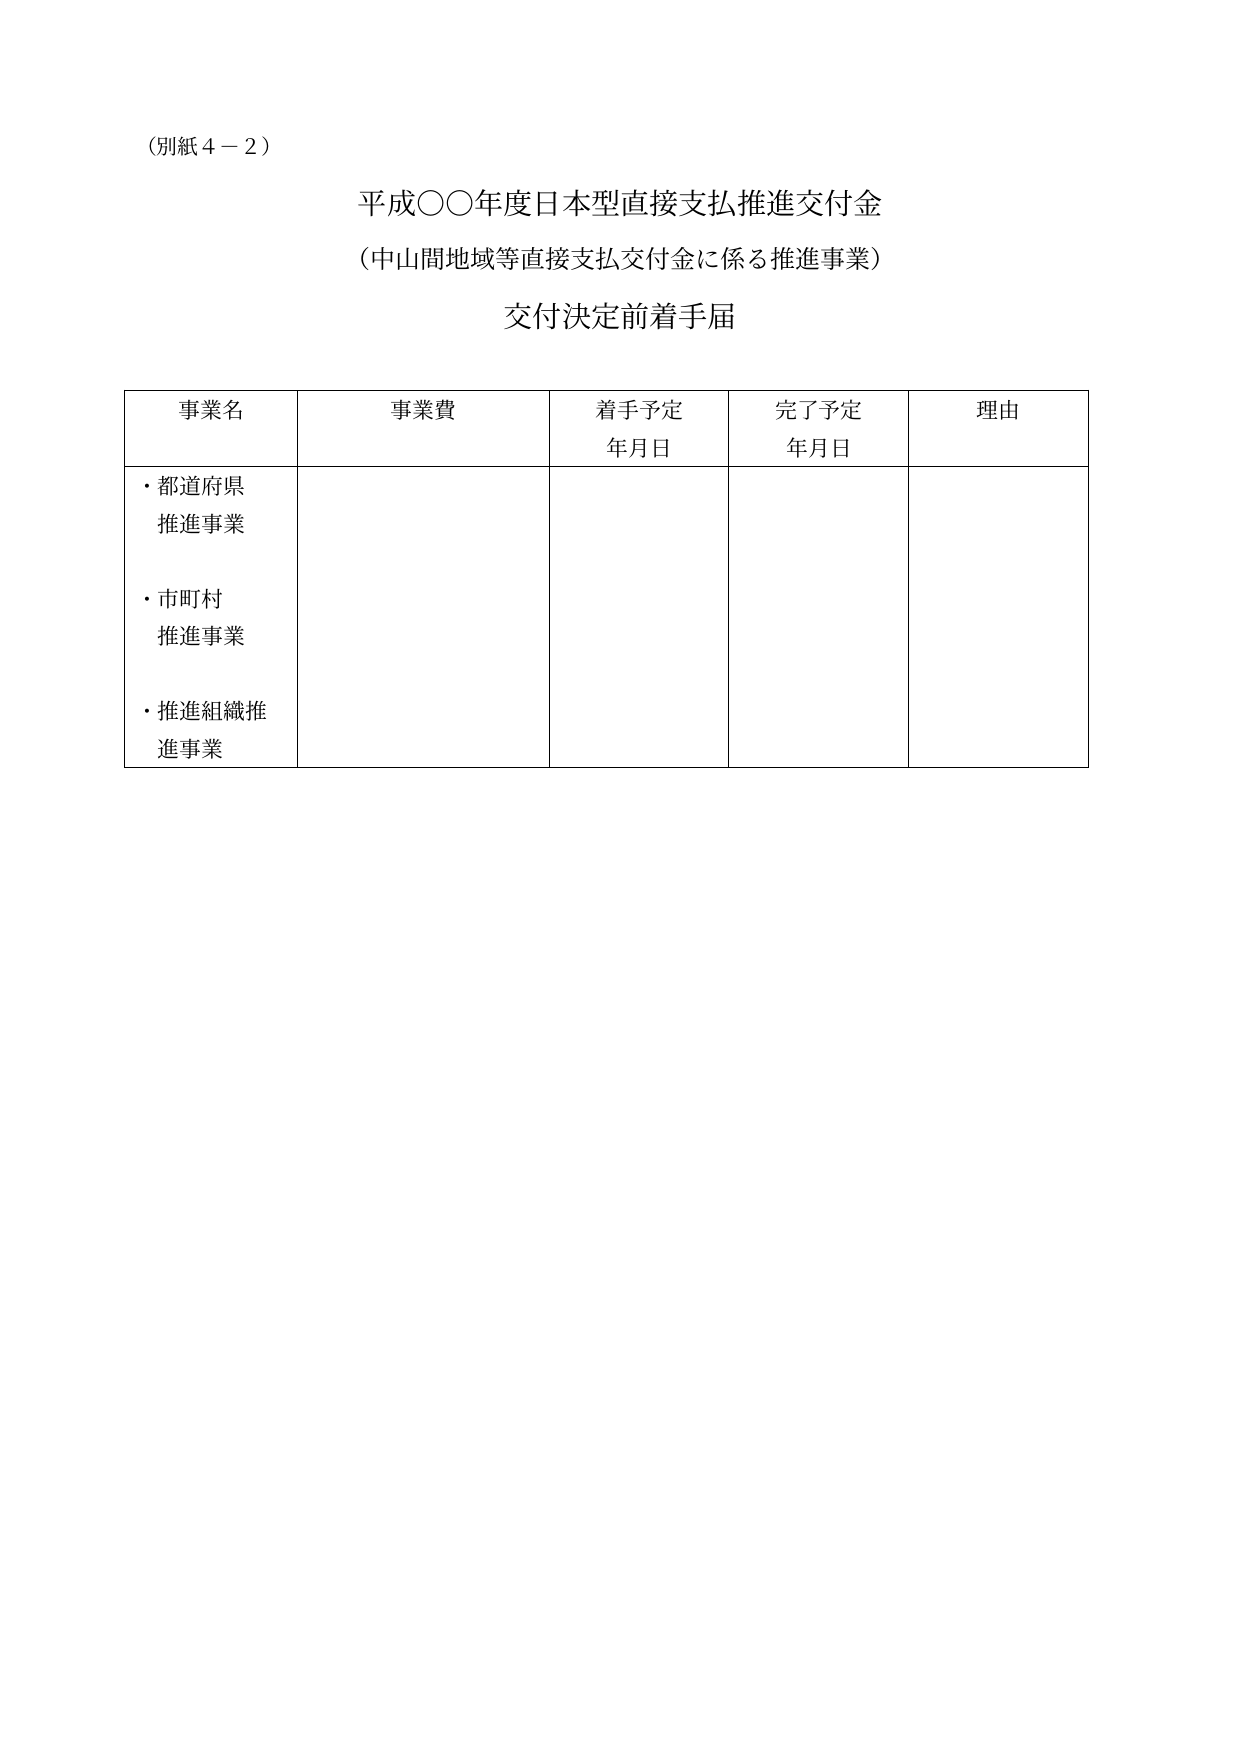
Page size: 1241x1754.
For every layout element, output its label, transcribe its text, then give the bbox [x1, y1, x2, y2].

table_header 理由 [909, 391, 1088, 466]
text （別紙４－２） [136, 127, 1104, 164]
table_cell [298, 467, 549, 767]
table_cell [729, 467, 908, 767]
table_header 事業費 [298, 391, 549, 466]
text 平成○○年度日本型直接支払推進交付金 [136, 164, 1104, 239]
table_header 事業名 [125, 391, 297, 466]
text 交付決定前着手届 [136, 277, 1104, 352]
table_cell [550, 467, 728, 767]
table_cell [909, 467, 1088, 767]
text （中山間地域等直接支払交付金に係る推進事業） [136, 239, 1104, 277]
table_cell ・都道府県 推進事業 ・市町村 推進事業 ・推進組織推 進事業 [125, 467, 297, 767]
table_header 完了予定 年月日 [729, 391, 908, 466]
table_header 着手予定 年月日 [550, 391, 728, 466]
